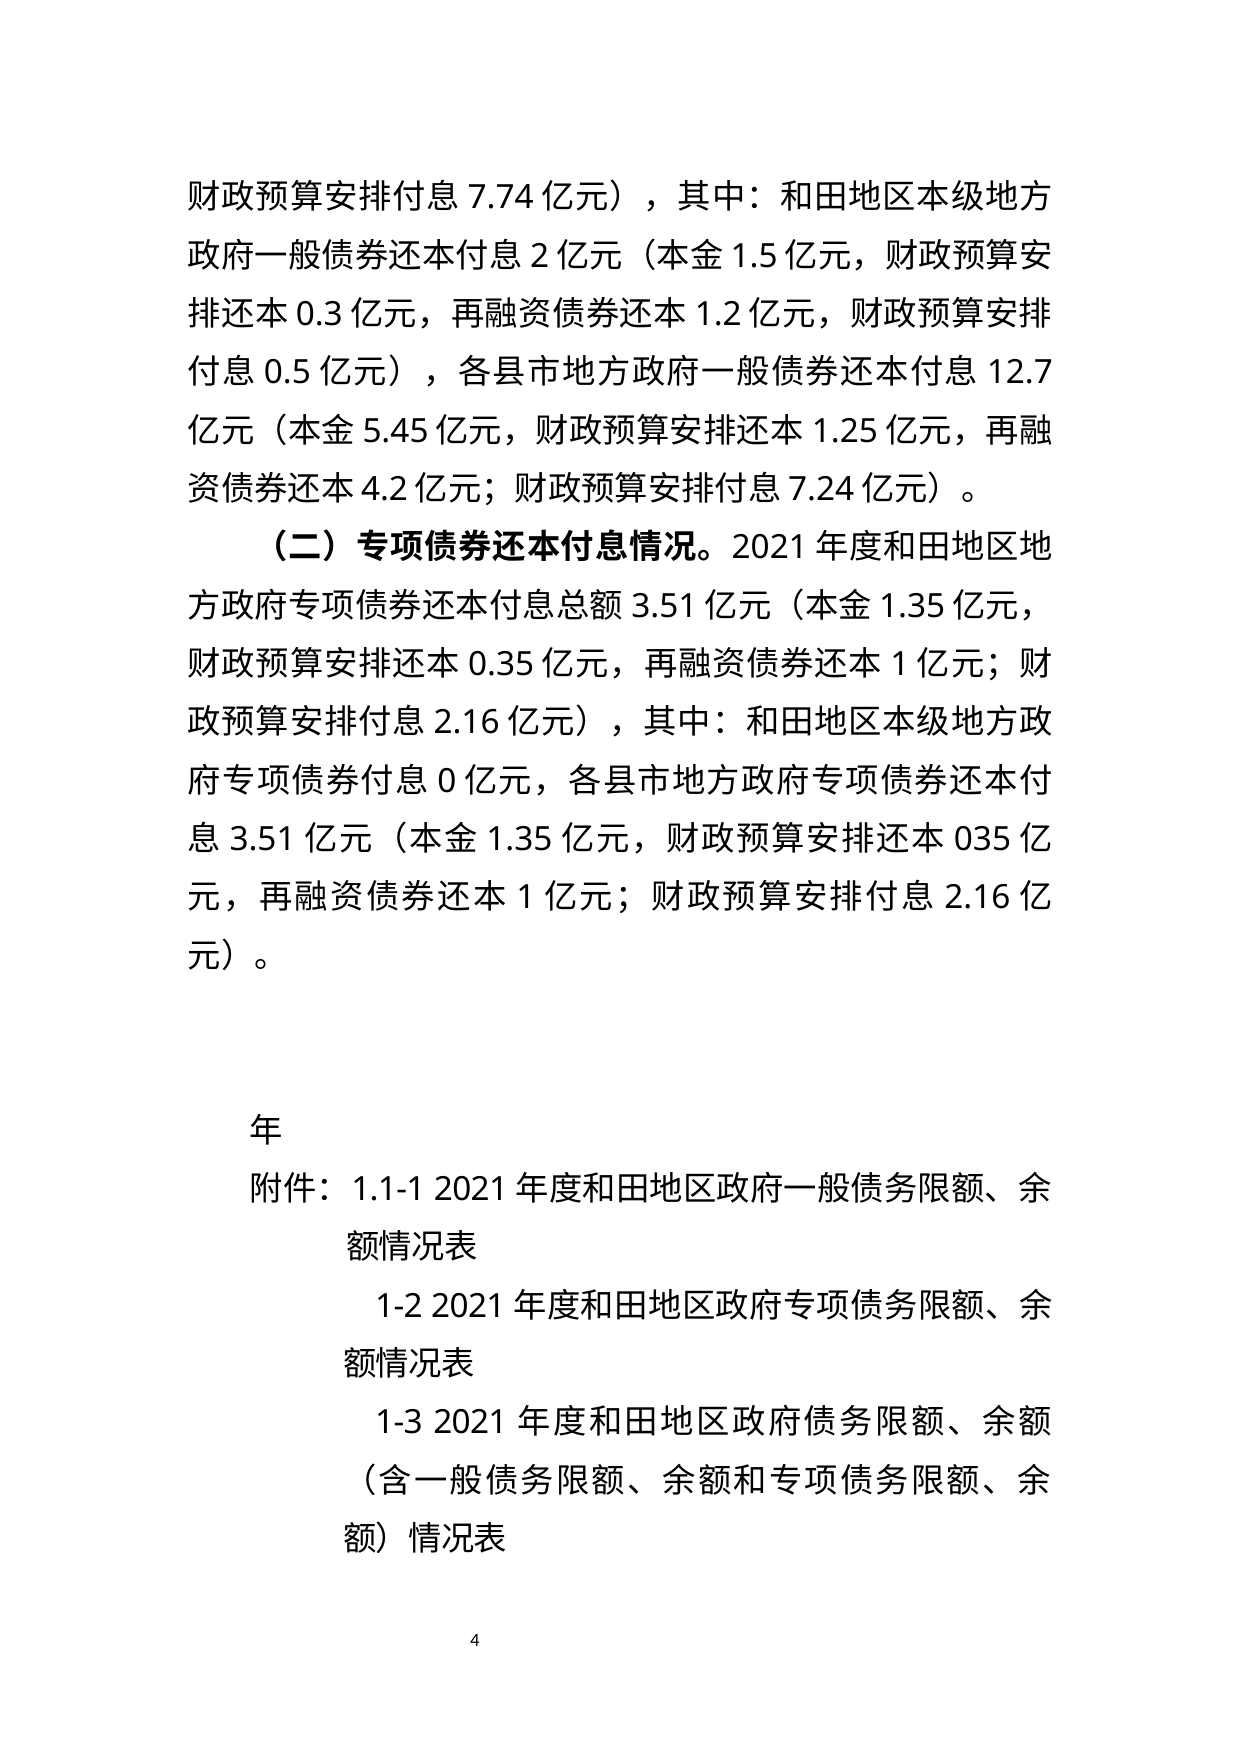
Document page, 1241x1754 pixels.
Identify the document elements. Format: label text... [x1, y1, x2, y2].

text 1-3 2021年度和田地区政府债务限额、余额（含一般债务限额、余额和专项债务限额、余额）情况表 [343, 1387, 1053, 1562]
text （二）专项债券还本付息情况。2021年度和田地区地方政府专项债券还本付息总额3.51亿元（本金1.35亿元，财政预算安排还本0.35亿元，再融资债券还本1亿元；财政预算安排付息2.16亿元），其中：和田地区本级地方政府专项债券付息0亿元，各县市地方政府专项债券还本付息3.51亿元（本金1.35亿元，财政预算安排还本035亿元，再融资债券还本1亿元；财政预算安排付息2.16亿元）。 [187, 512, 1053, 979]
text 附件：1.1-1 2021年度和田地区政府一般债务限额、余额情况表 [249, 1154, 1053, 1270]
text 1-2 2021年度和田地区政府专项债务限额、余额情况表 [343, 1270, 1053, 1387]
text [187, 162, 1053, 512]
text 年 [249, 1095, 1053, 1154]
